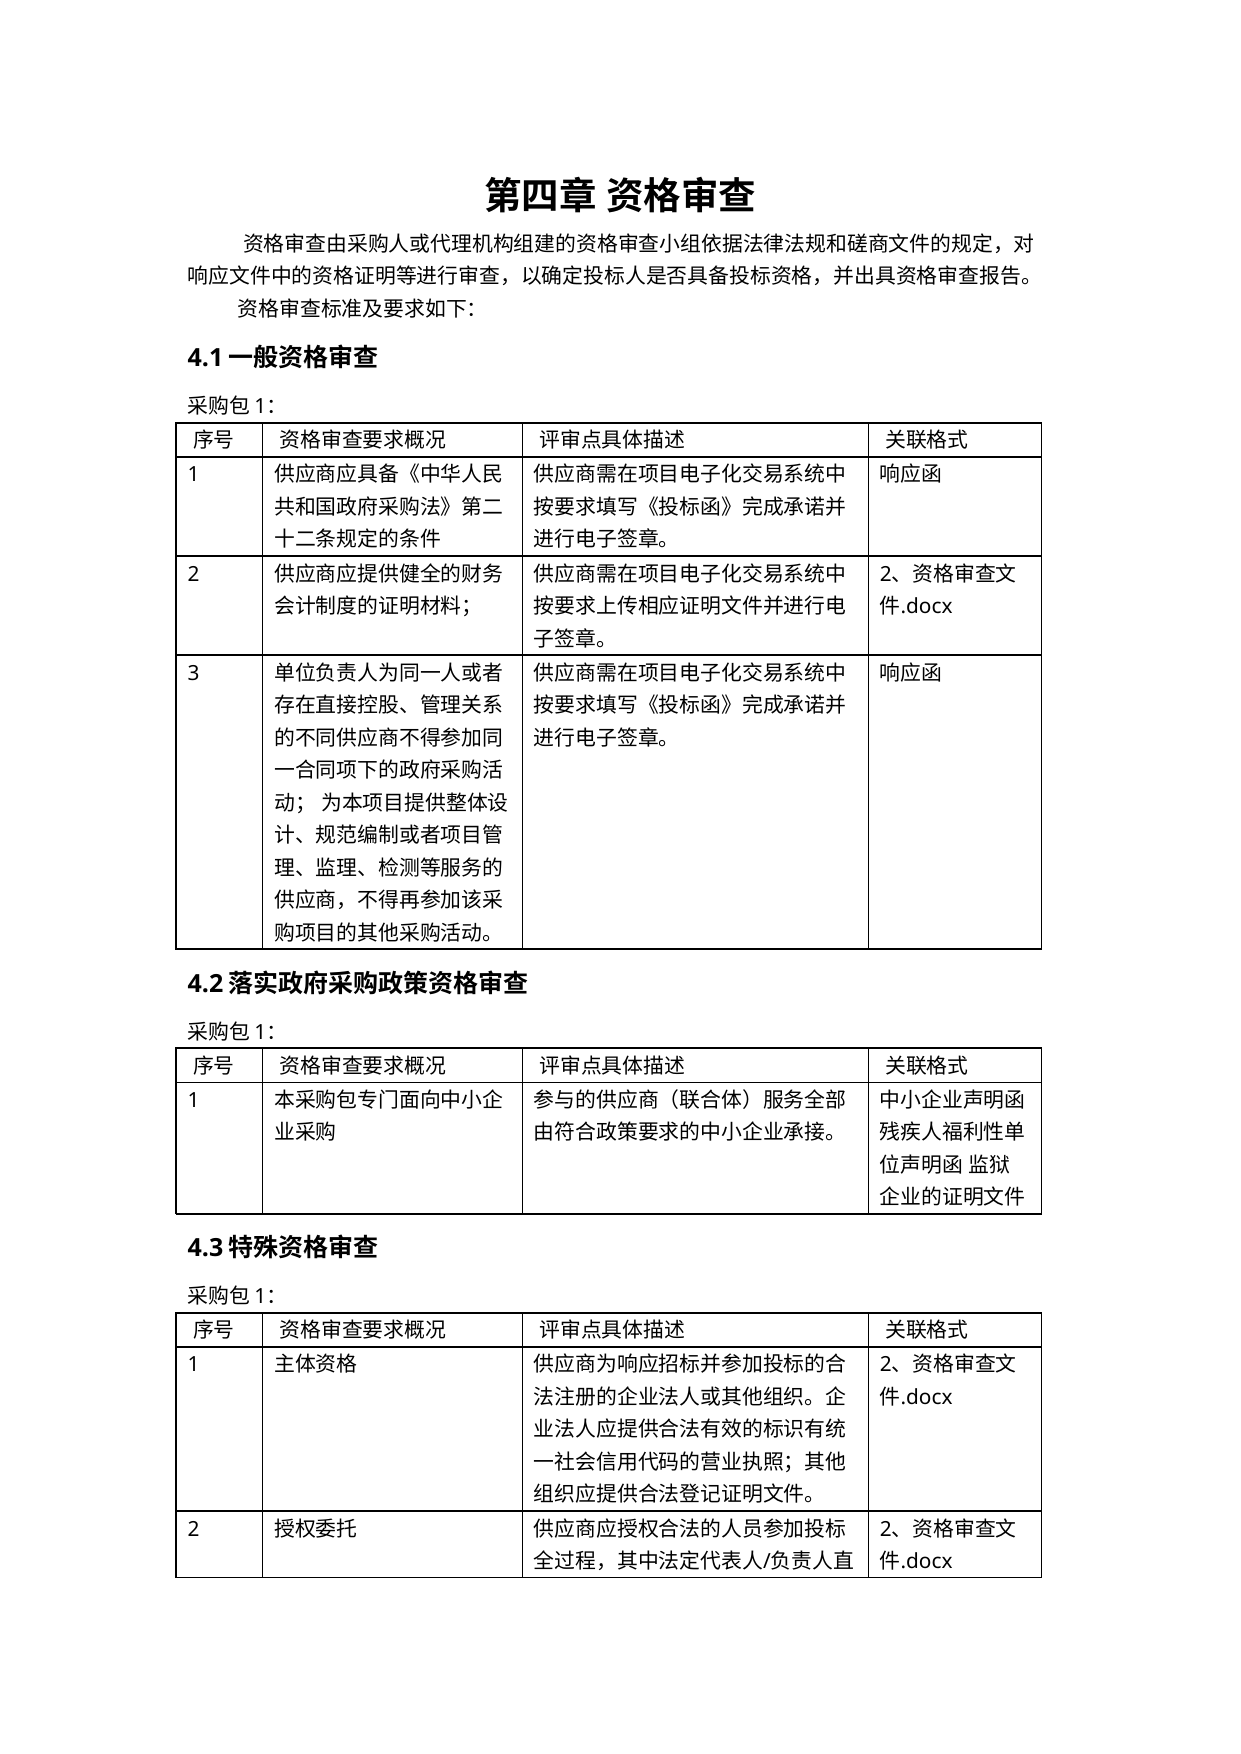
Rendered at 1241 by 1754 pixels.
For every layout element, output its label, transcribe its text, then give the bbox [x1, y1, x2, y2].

table_cell 供应商应提供健全的财务会计制度的证明材料； [263, 557, 522, 654]
table_header 评审点具体描述 [523, 1049, 868, 1081]
table_cell 参与的供应商（联合体）服务全部由符合政策要求的中小企业承接。 [523, 1083, 868, 1213]
table_header 资格审查要求概况 [263, 1049, 522, 1081]
text 采购包1： [187, 389, 1053, 422]
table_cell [523, 1512, 868, 1577]
text 4.1一般资格审查 [187, 324, 1053, 389]
text 采购包1： [187, 1015, 1053, 1047]
table_cell 本采购包专门面向中小企业采购 [263, 1083, 522, 1213]
text 4.3特殊资格审查 [187, 1214, 1053, 1279]
table_cell 供应商需在项目电子化交易系统中按要求填写《投标函》完成承诺并进行电子签章。 [523, 458, 868, 555]
table_cell 2、资格审查文件.docx [869, 1348, 1041, 1510]
table_cell 2 [177, 557, 262, 654]
table_cell 供应商为响应招标并参加投标的合法注册的企业法人或其他组织。企业法人应提供合法有效的标识有统一社会信用代码的营业执照；其他组织应提供合法登记证明文件。 [523, 1348, 868, 1510]
table_cell 1 [177, 458, 262, 555]
text 第四章 资格审查 [187, 162, 1053, 227]
table_cell 授权委托 [263, 1512, 522, 1577]
table_header 序号 [177, 424, 262, 456]
table_cell 供应商需在项目电子化交易系统中按要求填写《投标函》完成承诺并进行电子签章。 [523, 656, 868, 948]
table_header 资格审查要求概况 [263, 424, 522, 456]
table_cell 中小企业声明函 残疾人福利性单位声明函 监狱企业的证明文件 [869, 1083, 1041, 1213]
table_header 关联格式 [869, 1049, 1041, 1081]
table_cell 2、资格审查文件.docx [869, 1512, 1041, 1577]
table_cell 1 [177, 1348, 262, 1510]
text 资格审查由采购人或代理机构组建的资格审查小组依据法律法规和磋商文件的规定，对响应文件中的资格证明等进行审查，以确定投标人是否具备投标资格，并出具资格审查报告。 [187, 227, 1053, 292]
table_header 评审点具体描述 [523, 424, 868, 456]
text 采购包1： [187, 1279, 1053, 1312]
table_cell 主体资格 [263, 1348, 522, 1510]
table_header 序号 [177, 1049, 262, 1081]
table_header 关联格式 [869, 1314, 1041, 1346]
table_cell 3 [177, 656, 262, 948]
table_header 评审点具体描述 [523, 1314, 868, 1346]
table_header 序号 [177, 1314, 262, 1346]
table_cell 供应商需在项目电子化交易系统中按要求上传相应证明文件并进行电子签章。 [523, 557, 868, 654]
table_cell 供应商应具备《中华人民共和国政府采购法》第二十二条规定的条件 [263, 458, 522, 555]
table_cell 响应函 [869, 656, 1041, 948]
table_header 关联格式 [869, 424, 1041, 456]
table_header 资格审查要求概况 [263, 1314, 522, 1346]
table_cell 2、资格审查文件.docx [869, 557, 1041, 654]
text 4.2落实政府采购政策资格审查 [187, 950, 1053, 1015]
text 资格审查标准及要求如下： [187, 292, 1053, 324]
table_cell 2 [177, 1512, 262, 1577]
table_cell 响应函 [869, 458, 1041, 555]
table_cell 1 [177, 1083, 262, 1213]
table_cell 单位负责人为同一人或者存在直接控股、管理关系的不同供应商不得参加同一合同项下的政府采购活动； 为本项目提供整体设计、规范编制或者项目管理、监理、检测等服务的供应商，不得再参加该采购项目的其他采购活动。 [263, 656, 522, 948]
